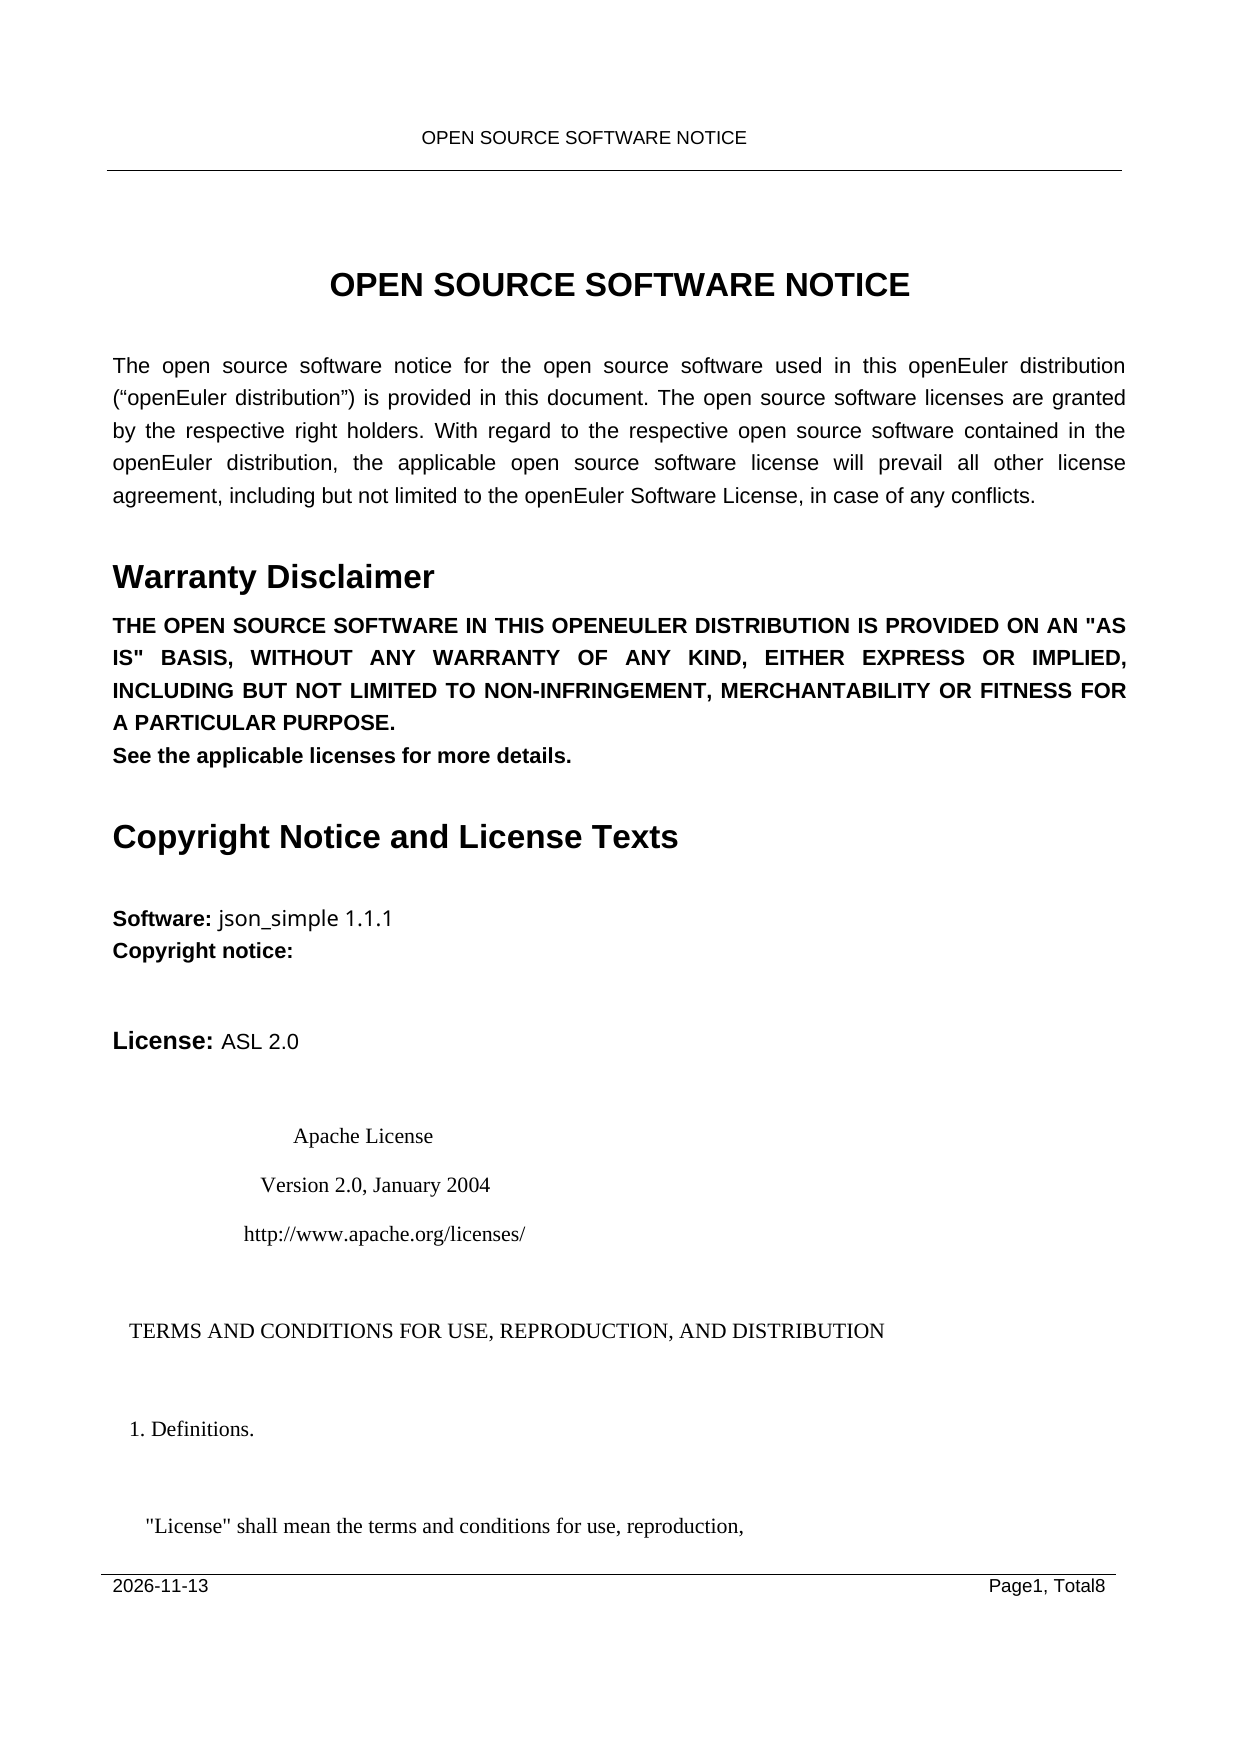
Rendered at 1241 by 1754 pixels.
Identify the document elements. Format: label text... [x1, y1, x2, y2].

text Copyright notice: [112, 934, 1128, 966]
text Copyright Notice and License Texts [112, 804, 1128, 869]
text THE OPEN SOURCE SOFTWARE IN THIS OPENEULER DISTRIBUTION IS PROVIDED ON AN "AS IS" BASIS, WITHOUT ANY WARRANTY OF ANY KIND, EITHER EXPRESS OR IMPLIED, INCLUDING BUT NOT LIMITED TO NON-INFRINGEMENT, MERCHANTABILITY OR FITNESS FOR A PARTICULAR PURPOSE. See the applicable licenses for more details. [112, 609, 1128, 771]
text OPEN SOURCE SOFTWARE NOTICE [112, 251, 1128, 316]
text License: ASL 2.0 [112, 1024, 1128, 1057]
text The open source software notice for the open source software used in this openEuler distribution (“openEuler distribution”) is provided in this document. The open source software licenses are granted by the respective right holders. With regard to the respective open source software contained in the openEuler distribution, the applicable open source software license will prevail all other license agreement, including but not limited to the openEuler Software License, in case of any conflicts. [112, 349, 1128, 511]
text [112, 1071, 1128, 1542]
text Warranty Disclaimer [112, 544, 1128, 609]
text Software: json_simple 1.1.1 [112, 901, 1128, 934]
